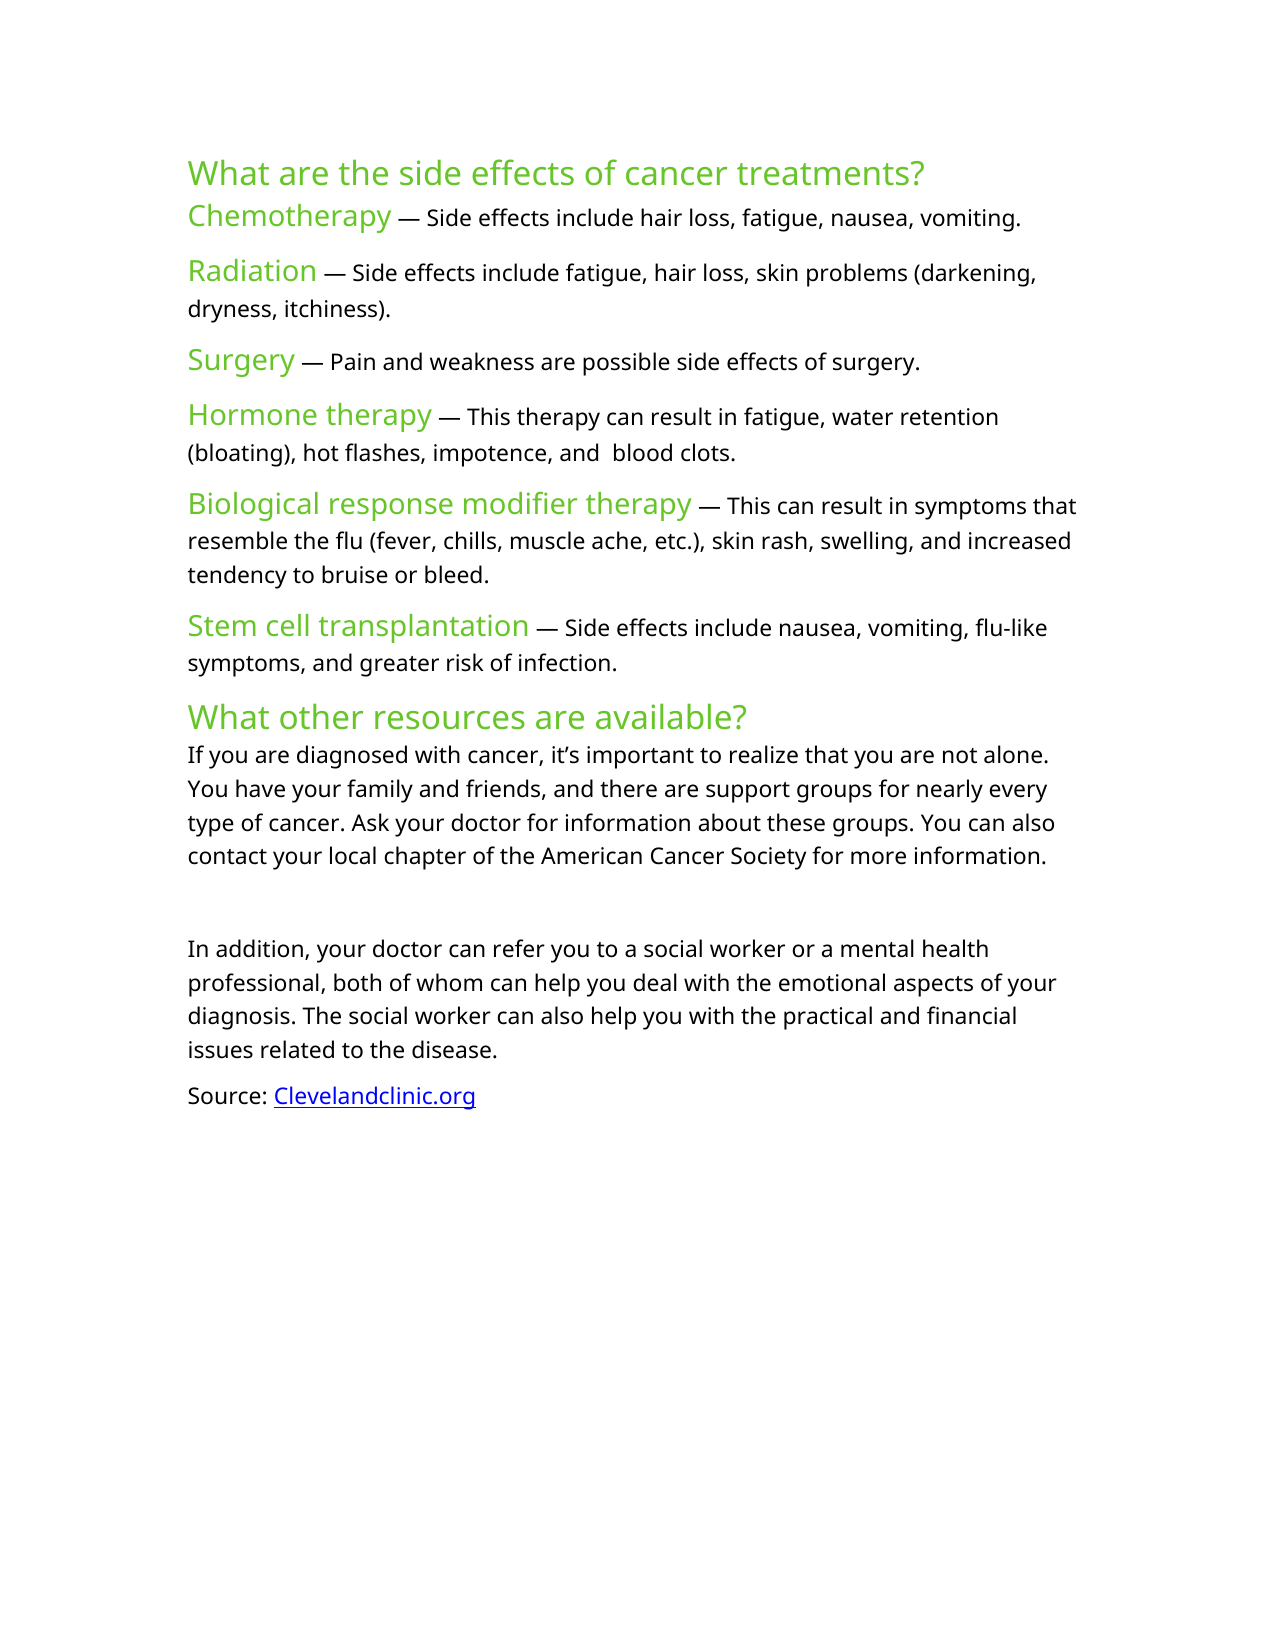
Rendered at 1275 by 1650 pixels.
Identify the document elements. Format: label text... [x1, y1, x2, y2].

subtitle What other resources are available? [187, 693, 1087, 739]
text Surgery — Pain and weakness are possible side effects of surgery. [187, 339, 1087, 379]
text Hormone therapy — This therapy can result in fatigue, water retention (bloating), hot flashes, impotence, and blood clots. [187, 394, 1087, 468]
text Source: Clevelandclinic.org [187, 1080, 1087, 1111]
text Biological response modifier therapy — This can result in symptoms that resemble the flu (fever, chills, muscle ache, etc.), skin rash, swelling, and increased tendency to bruise or bleed. [187, 483, 1087, 590]
subtitle What are the side effects of cancer treatments? [187, 150, 1087, 195]
text Radiation — Side effects include fatigue, hair loss, skin problems (darkening, dryness, itchiness). [187, 251, 1087, 324]
text Stem cell transplantation — Side effects include nausea, vomiting, flu-like symptoms, and greater risk of infection. [187, 605, 1087, 678]
text Chemotherapy — Side effects include hair loss, fatigue, nausea, vomiting. [187, 195, 1087, 235]
text If you are diagnosed with cancer, it’s important to realize that you are not alone. You have your family and friends, and there are support groups for nearly every type of cancer. Ask your doctor for information about these groups. You can also contact your local chapter of the American Cancer Society for more information. [187, 739, 1087, 871]
text In addition, your doctor can refer you to a social worker or a mental health professional, both of whom can help you deal with the emotional aspects of your diagnosis. The social worker can also help you with the practical and financial issues related to the disease. [187, 933, 1087, 1065]
